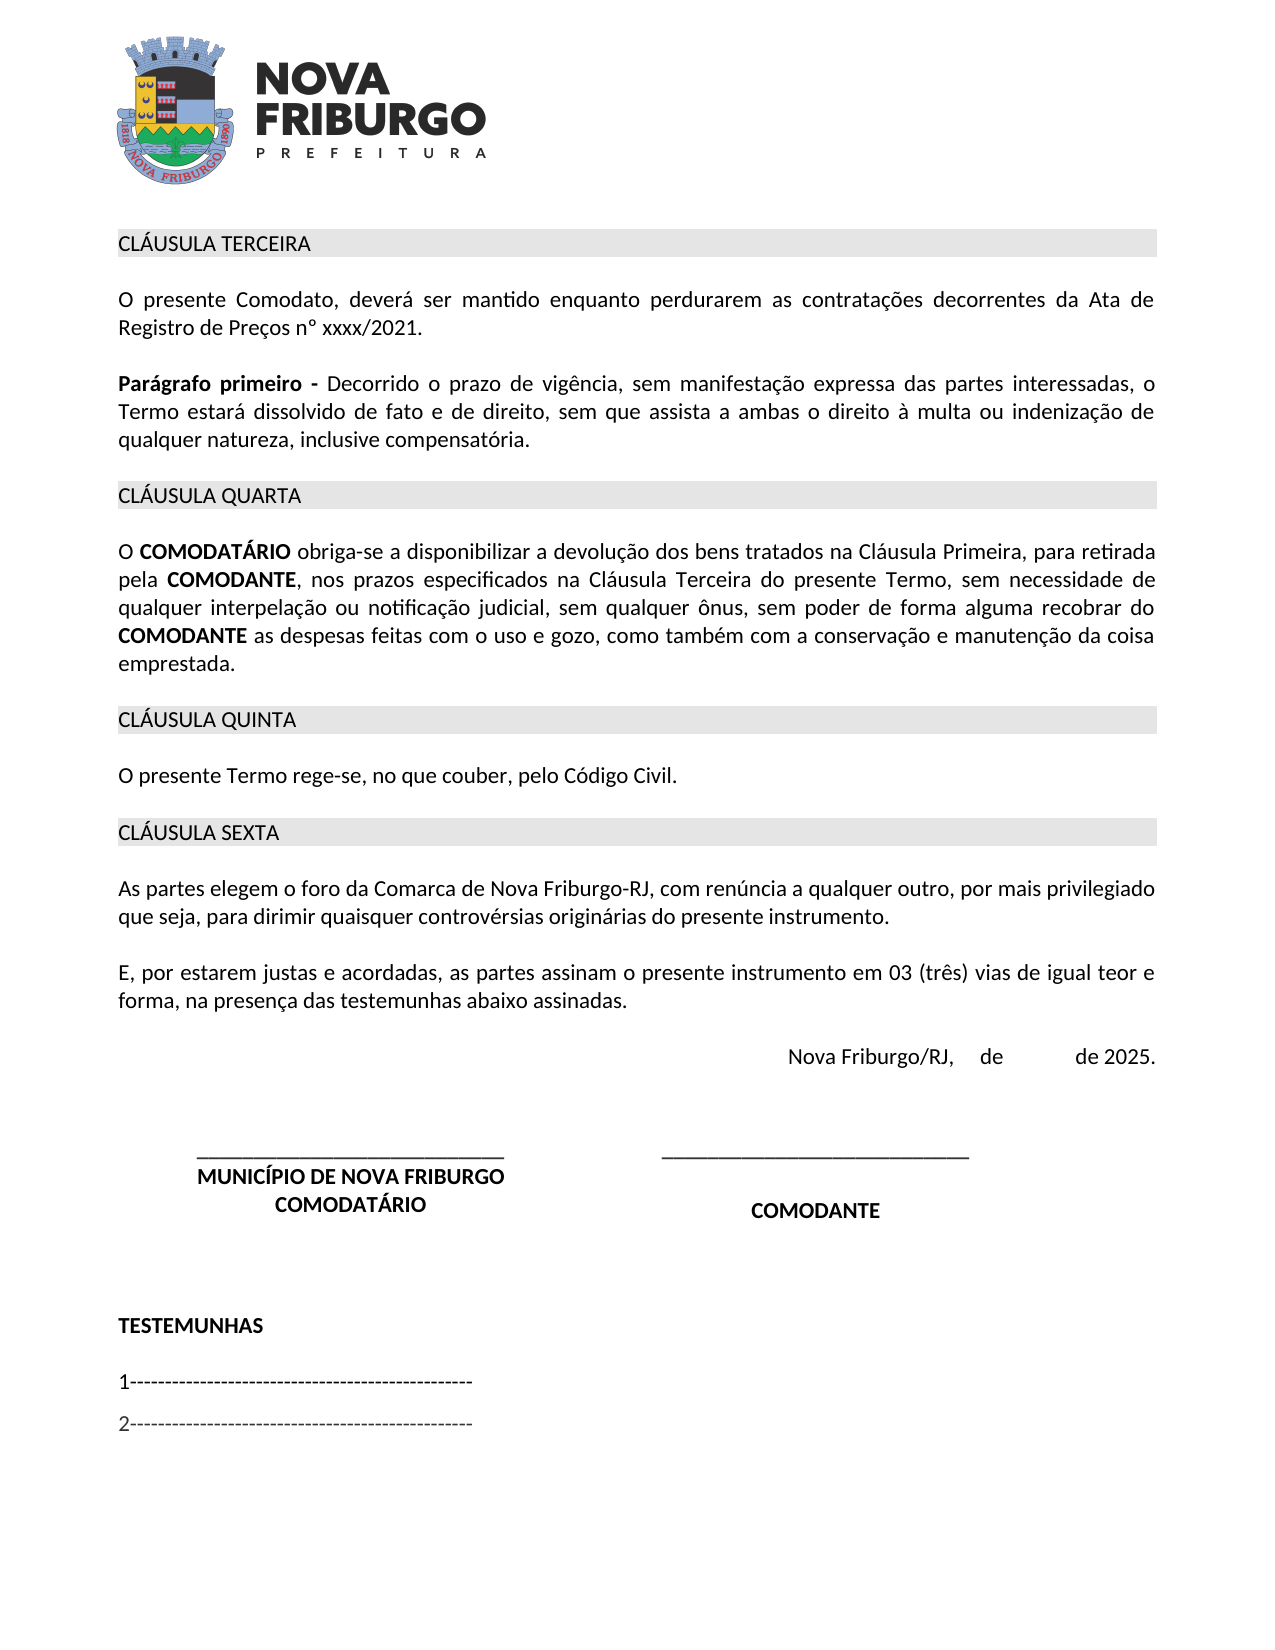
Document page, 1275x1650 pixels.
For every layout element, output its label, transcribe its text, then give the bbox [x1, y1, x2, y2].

subtitle CLÁUSULA QUINTA [118, 706, 1157, 734]
subtitle CLÁUSULA TERCEIRA [118, 229, 1157, 257]
text As partes elegem o foro da Comarca de Nova Friburgo-RJ, com renúncia a qualquer outro, por mais privilegiado que seja, para dirimir quaisquer controvérsias originárias do presente instrumento. [118, 874, 1157, 930]
subtitle CLÁUSULA QUARTA [118, 481, 1157, 509]
table_header ___________________________ MUNICÍPIO DE NOVA FRIBURGO COMODATÁRIO [118, 1134, 583, 1282]
text O presente Comodato, deverá ser mantido enquanto perdurarem as contratações decorrentes da Ata de Registro de Preços nº xxxx/2021. [118, 285, 1157, 341]
picture [103, 30, 500, 186]
text Parágrafo primeiro - Decorrido o prazo de vigência, sem manifestação expressa das partes interessadas, o Termo estará dissolvido de fato e de direito, sem que assista a ambas o direito à multa ou indenização de qualquer natureza, inclusive compensatória. [118, 369, 1157, 453]
text O COMODATÁRIO obriga-se a disponibilizar a devolução dos bens tratados na Cláusula Primeira, para retirada pela COMODANTE, nos prazos especificados na Cláusula Terceira do presente Termo, sem necessidade de qualquer interpelação ou notificação judicial, sem qualquer ônus, sem poder de forma alguma recobrar do COMODANTE as despesas feitas com o uso e gozo, como também com a conservação e manutenção da coisa emprestada. [118, 537, 1157, 678]
table_header ___________________________ COMODANTE [583, 1134, 1048, 1282]
text 1------------------------------------------------- [118, 1367, 1157, 1395]
text 2------------------------------------------------- [118, 1409, 1157, 1437]
text Nova Friburgo/RJ, de de 2025. [137, 1042, 1157, 1070]
subtitle CLÁUSULA SEXTA [118, 818, 1157, 846]
text E, por estarem justas e acordadas, as partes assinam o presente instrumento em 03 (três) vias de igual teor e forma, na presença das testemunhas abaixo assinadas. [118, 958, 1157, 1014]
text O presente Termo rege-se, no que couber, pelo Código Civil. [118, 762, 1157, 790]
subtitle TESTEMUNHAS [118, 1311, 1157, 1339]
